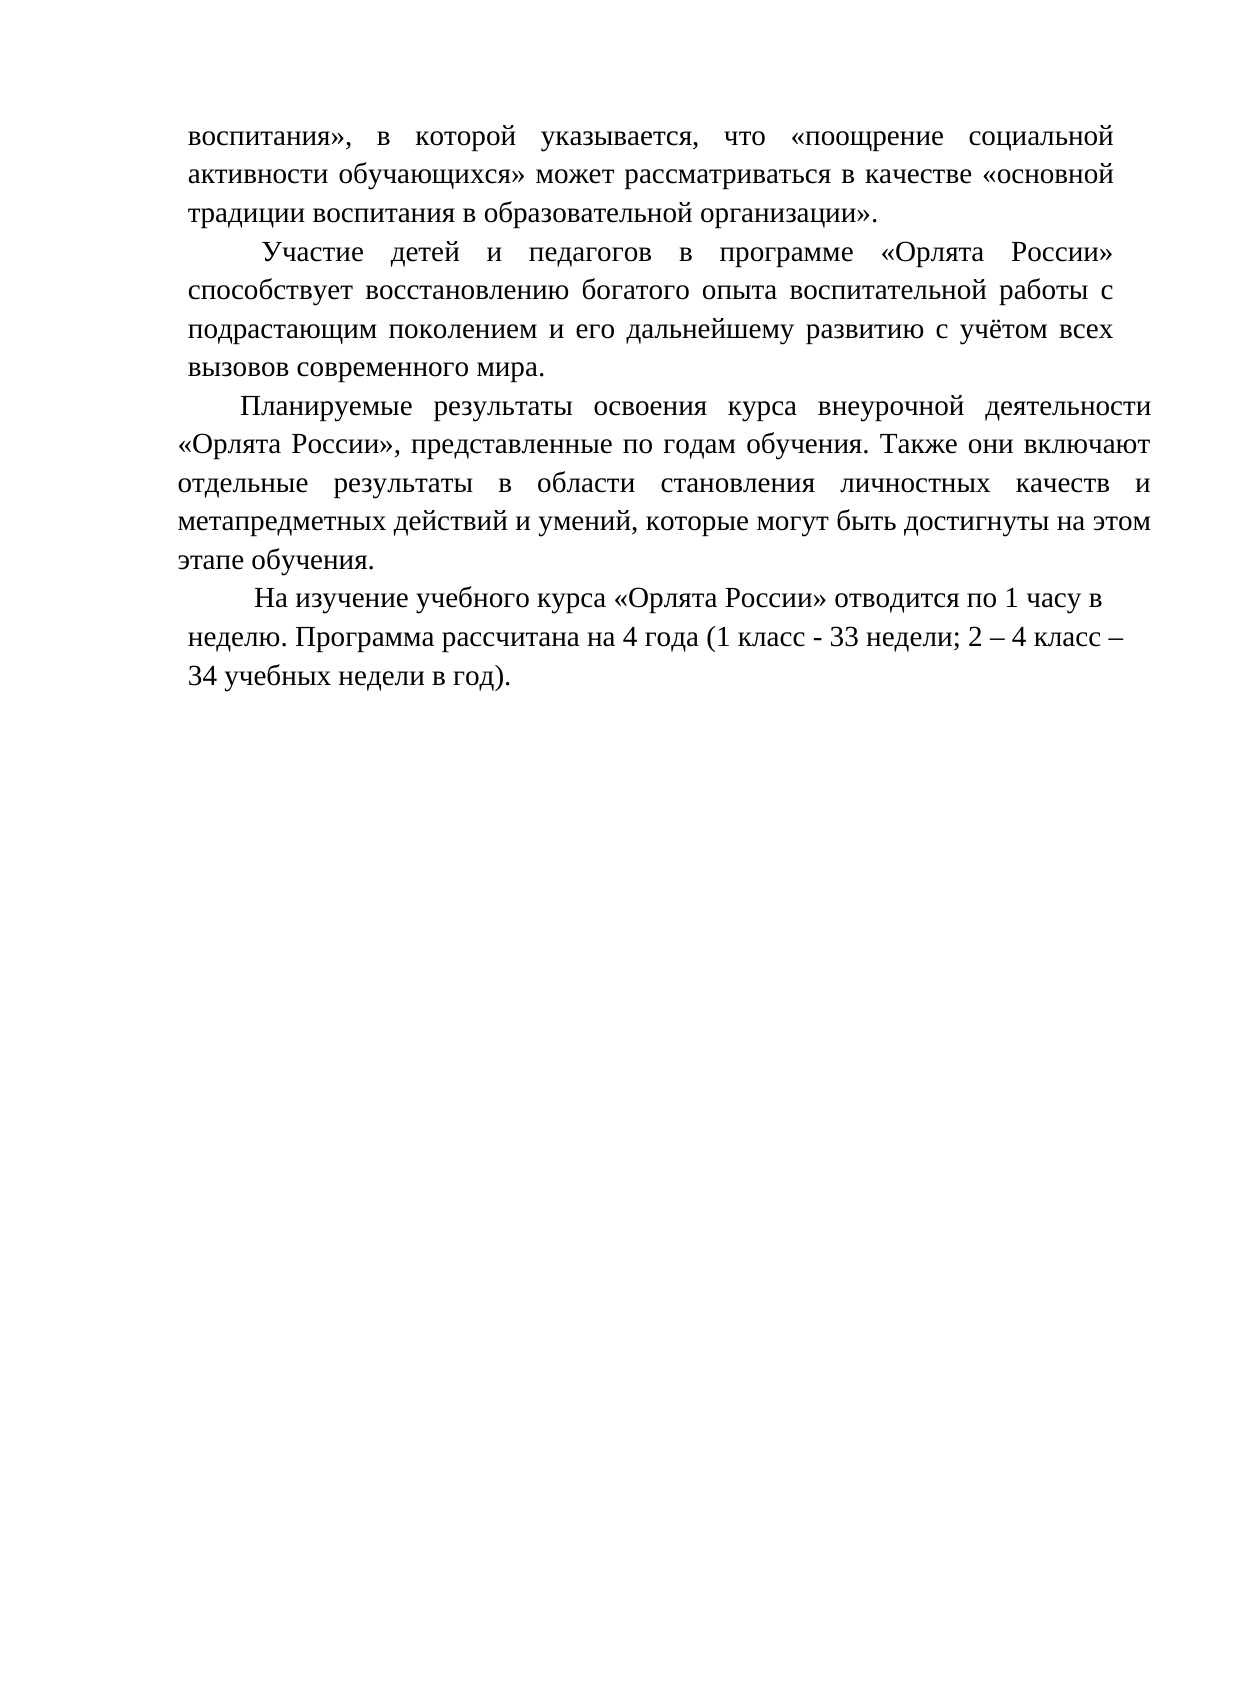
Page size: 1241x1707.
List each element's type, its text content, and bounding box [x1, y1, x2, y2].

text Планируемые результаты освоения курса внеурочной деятельности «Орлята России», представленные по годам обучения. Также они включают отдельные результаты в области становления личностных качеств и метапредметных действий и умений, которые могут быть достигнуты на этом этапе обучения. [177, 388, 1152, 576]
text Участие детей и педагогов в программе «Орлята России» способствует восстановлению богатого опыта воспитательной работы с подрастающим поколением и его дальнейшему развитию с учётом всех вызовов современного мира. [188, 234, 1114, 383]
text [188, 118, 1114, 229]
text ‌ На изучение учебного курса «Орлята России» отводится по 1 часу в неделю. Программа рассчитана на 4 года (1 класс - 33 недели; 2 – 4 класс – 34 учебных недели в год). [188, 581, 1139, 691]
